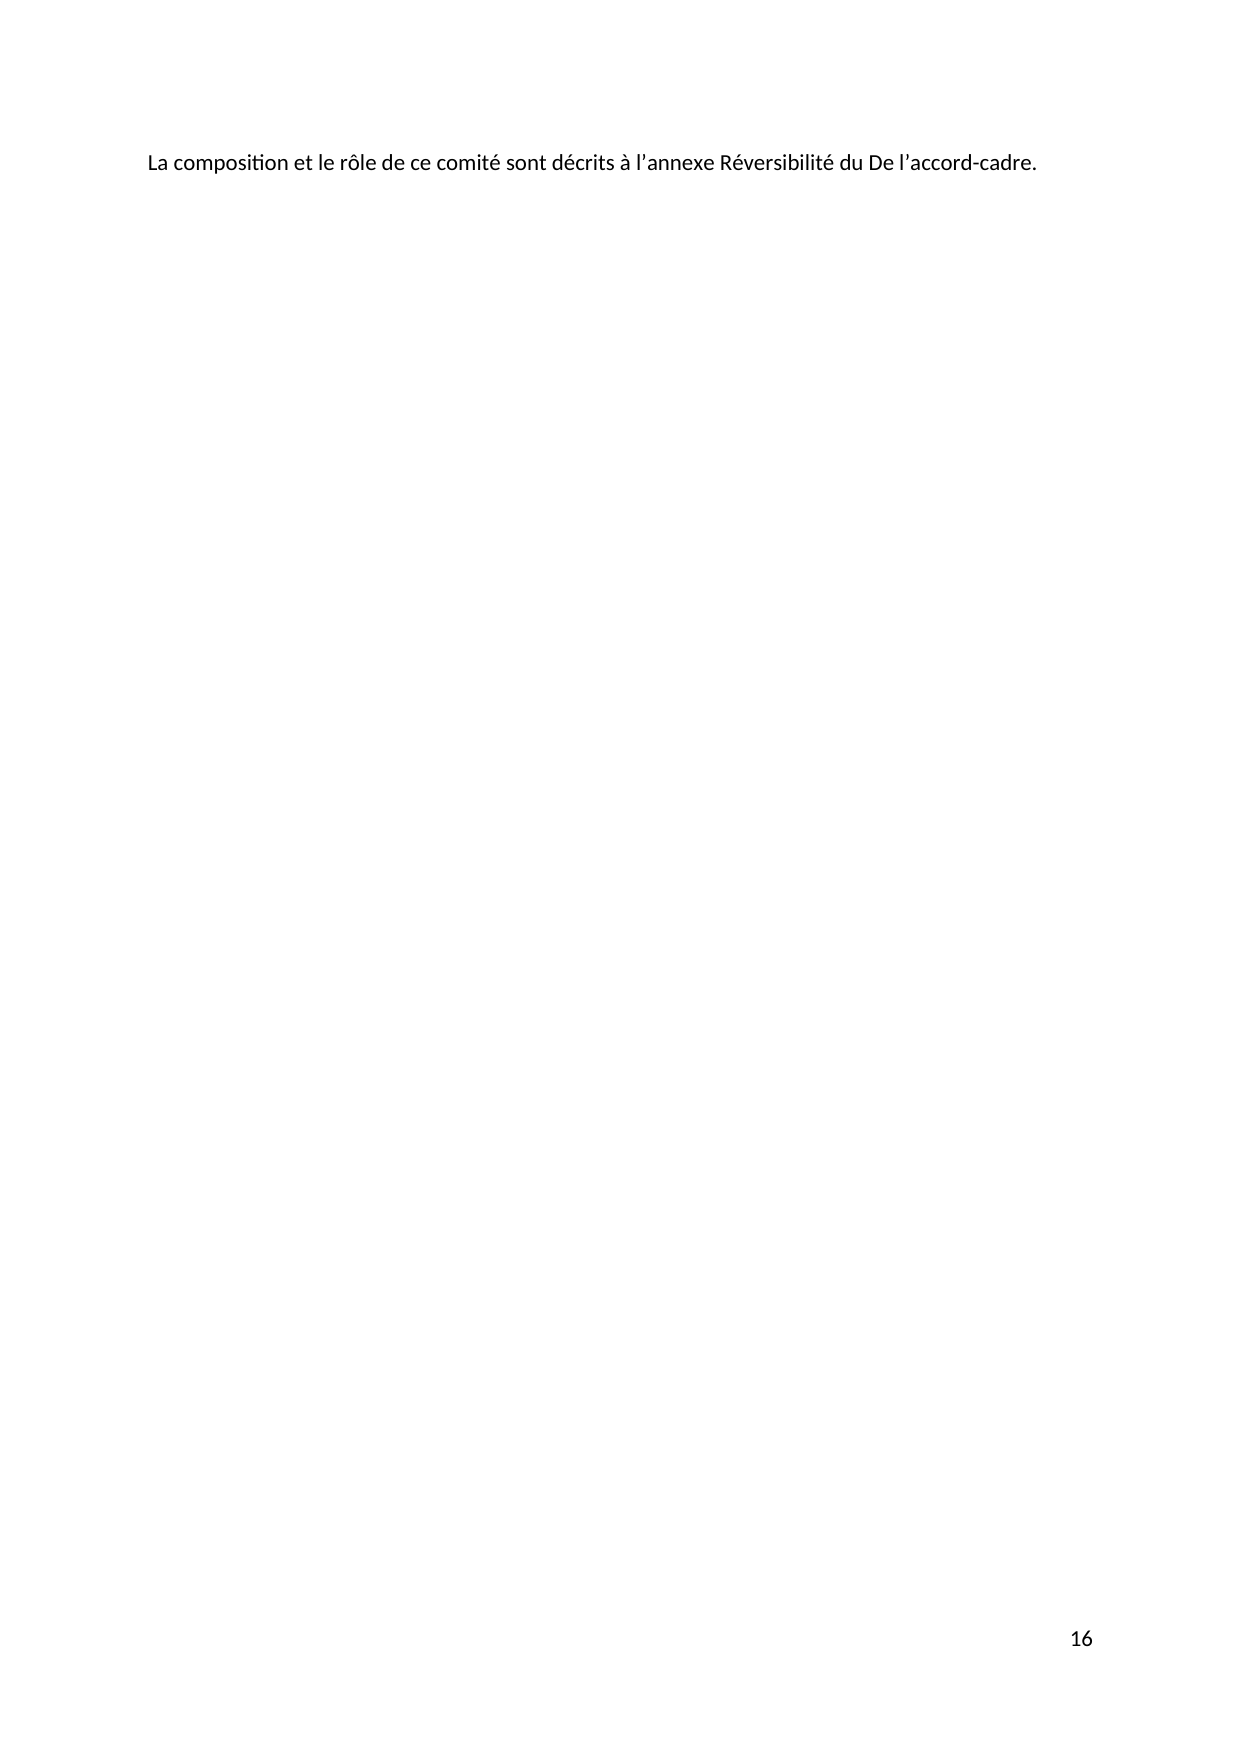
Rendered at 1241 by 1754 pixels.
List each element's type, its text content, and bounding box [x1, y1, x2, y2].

text La composition et le rôle de ce comité sont décrits à l’annexe Réversibilité du De l’accord-cadre. [148, 148, 1093, 176]
